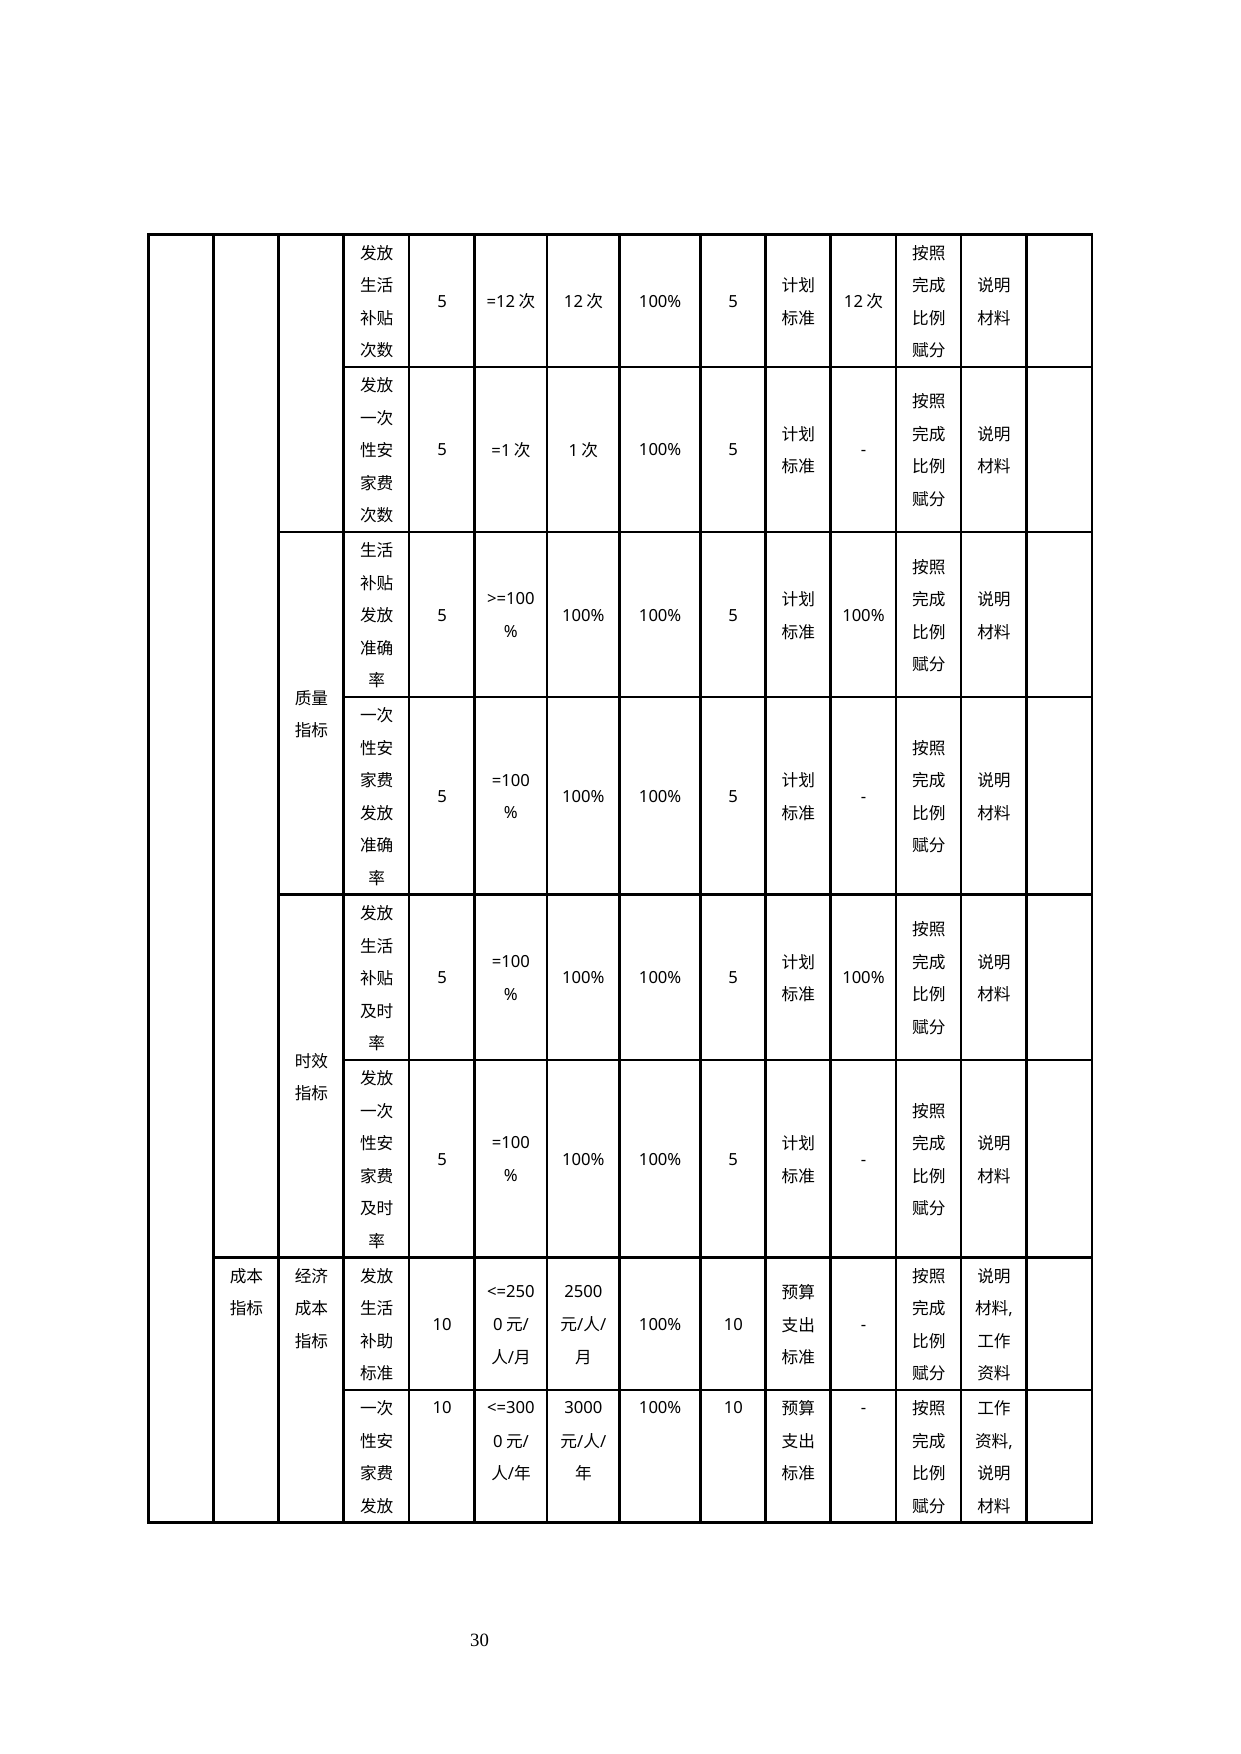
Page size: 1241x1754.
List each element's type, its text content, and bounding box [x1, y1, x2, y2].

table_cell 发放一次性安家费及时率 [345, 1061, 408, 1256]
table_cell 成本指标 [215, 1259, 277, 1521]
table_cell [1028, 236, 1091, 366]
table_cell 5 [702, 896, 764, 1058]
table_cell 12次 [548, 236, 618, 366]
table_cell 100% [621, 1391, 699, 1521]
table_cell - [832, 1259, 895, 1389]
table_cell 按照完成比例赋分 [897, 1391, 960, 1521]
table_cell 一次性安家费发放准确率 [345, 698, 408, 893]
table_cell 5 [410, 1061, 473, 1256]
table_cell >=100% [476, 533, 546, 696]
table_cell 100% [621, 1259, 699, 1389]
table_cell 100% [548, 533, 618, 696]
table_cell [1028, 896, 1091, 1058]
table_cell <=2500元/人/月 [476, 1259, 546, 1389]
table_cell 100% [621, 1061, 699, 1256]
table_cell 5 [410, 698, 473, 893]
table_cell 发放一次性安家费次数 [345, 368, 408, 531]
table_cell 按照完成比例赋分 [897, 236, 960, 366]
table_cell [1028, 1061, 1091, 1256]
table_cell 计划标准 [767, 236, 829, 366]
table_cell =12次 [476, 236, 546, 366]
table_cell 5 [702, 698, 764, 893]
table_cell 预算支出标准 [767, 1259, 829, 1389]
table_cell 计划标准 [767, 1061, 829, 1256]
table_cell 5 [702, 533, 764, 696]
table_cell 按照完成比例赋分 [897, 533, 960, 696]
table_cell 说明材料 [962, 698, 1025, 893]
table_cell 10 [702, 1259, 764, 1389]
table_cell 100% [548, 1061, 618, 1256]
table_cell 一次性安家费发放标准 [345, 1391, 408, 1521]
table_cell 计划标准 [767, 533, 829, 696]
table_cell 3000元/人/年 [548, 1391, 618, 1521]
table_cell [1028, 1391, 1091, 1521]
table_cell 5 [702, 368, 764, 531]
table_cell 100% [548, 896, 618, 1058]
table_cell =100% [476, 896, 546, 1058]
table_cell 说明材料 [962, 368, 1025, 531]
table_cell 100% [548, 698, 618, 893]
table_cell <=3000元/人/年 [476, 1391, 546, 1521]
table_cell 100% [621, 368, 699, 531]
table_cell 5 [702, 1061, 764, 1256]
table_cell 时效指标 [280, 896, 342, 1256]
table_cell =100% [476, 1061, 546, 1256]
table_cell 说明材料 [962, 896, 1025, 1058]
table_cell [1028, 533, 1091, 696]
table_cell 计划标准 [767, 896, 829, 1058]
table_cell 5 [410, 533, 473, 696]
table_cell 100% [832, 896, 895, 1058]
table_cell 10 [410, 1391, 473, 1521]
table_cell 质量指标 [280, 533, 342, 893]
table_cell 1次 [548, 368, 618, 531]
table_cell - [832, 368, 895, 531]
table_cell 100% [621, 236, 699, 366]
table_cell 说明材料,工作资料 [962, 1259, 1025, 1389]
table_cell 发放生活补贴次数 [345, 236, 408, 366]
table_cell 预算支出标准 [767, 1391, 829, 1521]
table_cell - [832, 1391, 895, 1521]
table_cell =100% [476, 698, 546, 893]
table_cell 说明材料 [962, 1061, 1025, 1256]
table_cell 按照完成比例赋分 [897, 896, 960, 1058]
table_cell 100% [832, 533, 895, 696]
table_cell 100% [621, 896, 699, 1058]
table_cell 5 [410, 896, 473, 1058]
table_cell 10 [410, 1259, 473, 1389]
table_cell 5 [410, 236, 473, 366]
table_cell =1次 [476, 368, 546, 531]
table_cell [1028, 368, 1091, 531]
table_cell 发放生活补助标准 [345, 1259, 408, 1389]
table_cell 100% [621, 533, 699, 696]
table_cell 按照完成比例赋分 [897, 368, 960, 531]
table_cell [1028, 1259, 1091, 1389]
table_cell 经济成本指标 [280, 1259, 342, 1521]
table_cell 按照完成比例赋分 [897, 1259, 960, 1389]
table_cell 100% [621, 698, 699, 893]
table_cell 计划标准 [767, 698, 829, 893]
table_cell 2500元/人/月 [548, 1259, 618, 1389]
table_cell 10 [702, 1391, 764, 1521]
table_cell - [832, 1061, 895, 1256]
table_cell - [832, 698, 895, 893]
table_cell 说明材料 [962, 533, 1025, 696]
table_cell 按照完成比例赋分 [897, 698, 960, 893]
table_cell 5 [410, 368, 473, 531]
table_cell 按照完成比例赋分 [897, 1061, 960, 1256]
table_cell 5 [702, 236, 764, 366]
table_cell 12次 [832, 236, 895, 366]
table_cell 发放生活补贴及时率 [345, 896, 408, 1058]
table_cell [1028, 698, 1091, 893]
table_cell 生活补贴发放准确率 [345, 533, 408, 696]
table_cell 说明材料 [962, 236, 1025, 366]
table_cell 工作资料,说明材料 [962, 1391, 1025, 1521]
table_cell 计划标准 [767, 368, 829, 531]
